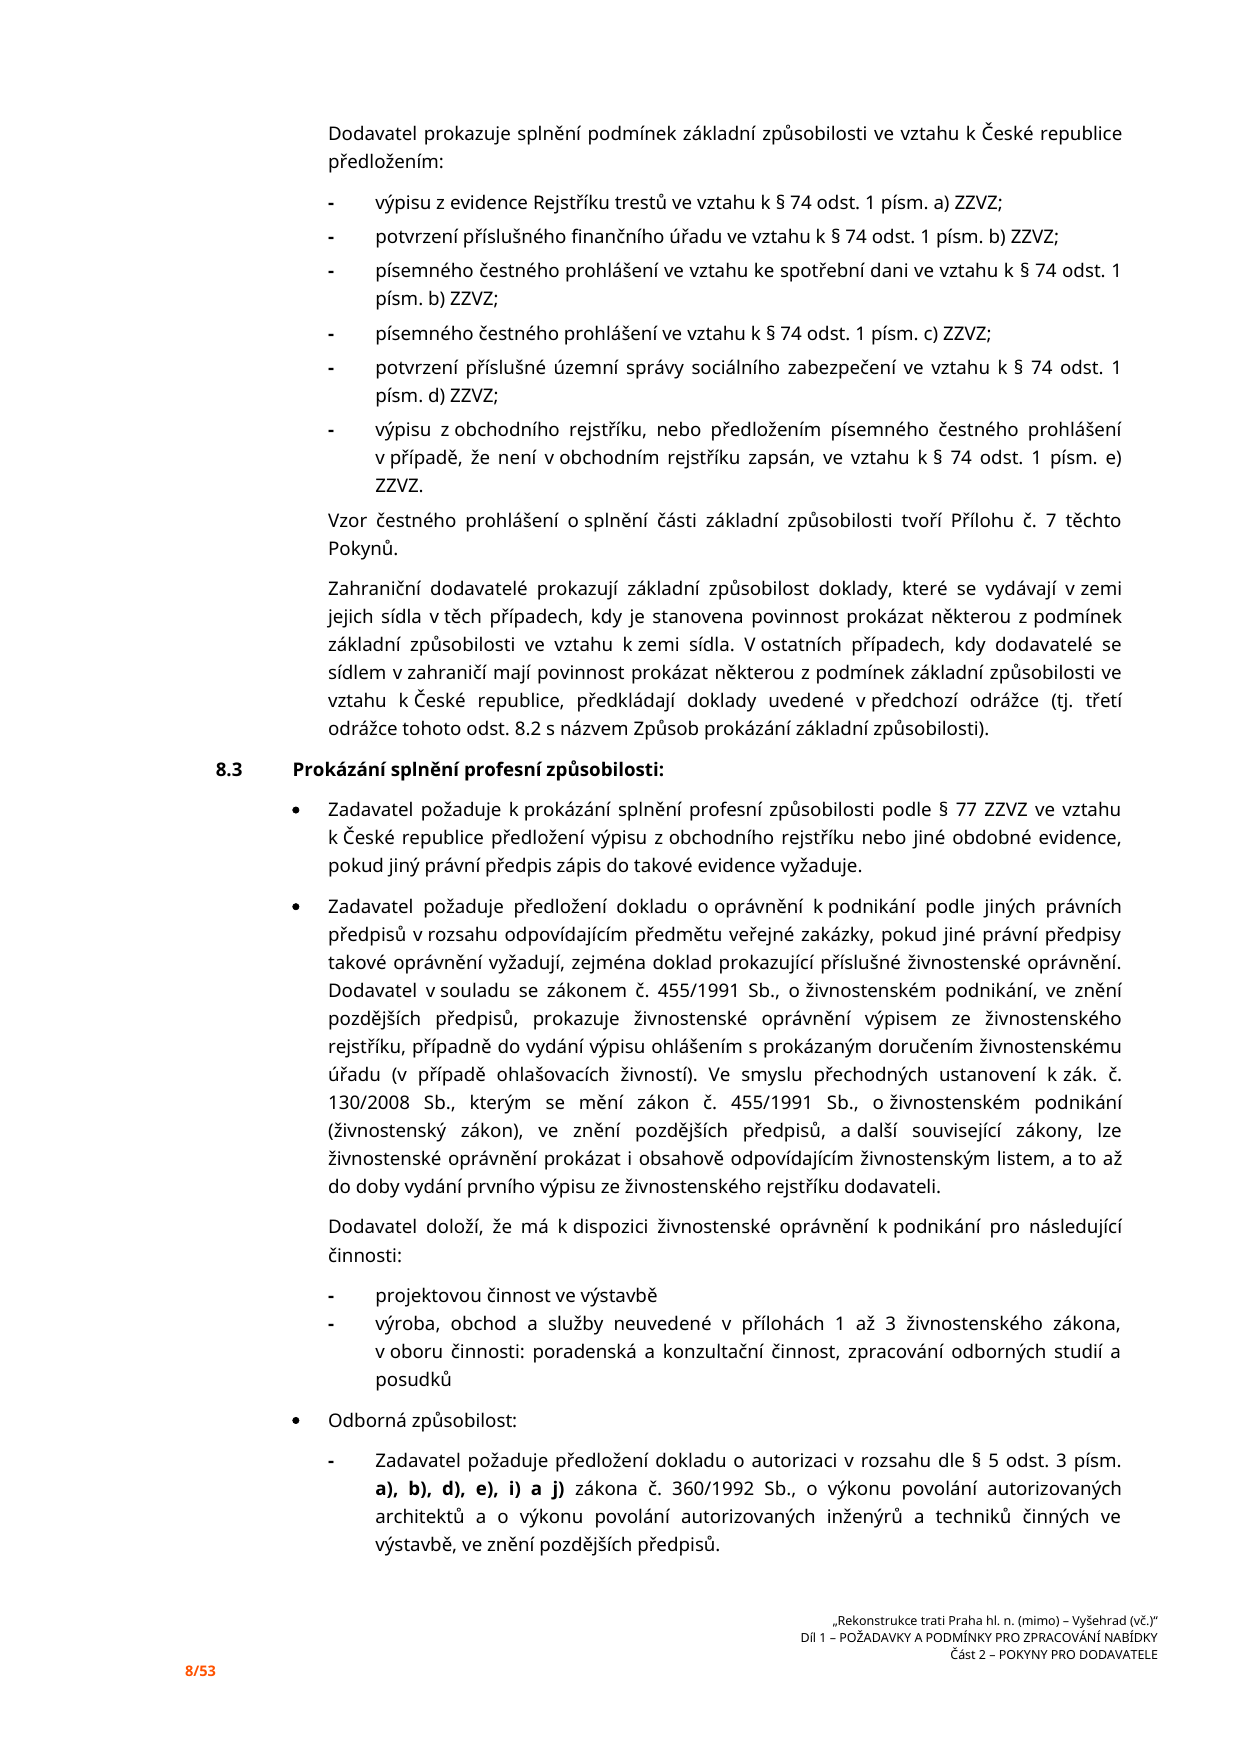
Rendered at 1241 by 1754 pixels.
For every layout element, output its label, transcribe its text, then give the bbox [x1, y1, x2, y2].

text výpisu z obchodního rejstříku, nebo předložením písemného čestného prohlášení v případě, že není v obchodním rejstříku zapsán, ve vztahu k § 74 odst. 1 písm. e) ZZVZ. [328, 417, 1122, 498]
text písemného čestného prohlášení ve vztahu ke spotřební dani ve vztahu k § 74 odst. 1 písm. b) ZZVZ; [328, 258, 1122, 311]
text projektovou činnost ve výstavbě [328, 1282, 1122, 1308]
text Zadavatel požaduje k prokázání splnění profesní způsobilosti podle § 77 ZZVZ ve vztahu k České republice předložení výpisu z obchodního rejstříku nebo jiné obdobné evidence, pokud jiný právní předpis zápis do takové evidence vyžaduje. [292, 797, 1122, 878]
text výpisu z evidence Rejstříku trestů ve vztahu k § 74 odst. 1 písm. a) ZZVZ; [328, 189, 1122, 215]
text Zadavatel požaduje předložení dokladu o autorizaci v rozsahu dle § 5 odst. 3 písm. a), b), d), e), i) a j) zákona č. 360/1992 Sb., o výkonu povolání autorizovaných architektů a o výkonu povolání autorizovaných inženýrů a techniků činných ve výstavbě, ve znění pozdějších předpisů. [328, 1447, 1122, 1557]
text Zadavatel požaduje předložení dokladu o oprávnění k podnikání podle jiných právních předpisů v rozsahu odpovídajícím předmětu veřejné zakázky, pokud jiné právní předpisy takové oprávnění vyžadují, zejména doklad prokazující příslušné živnostenské oprávnění. Dodavatel v souladu se zákonem č. 455/1991 Sb., o živnostenském podnikání, ve znění pozdějších předpisů, prokazuje živnostenské oprávnění výpisem ze živnostenského rejstříku, případně do vydání výpisu ohlášením s prokázaným doručením živnostenskému úřadu (v případě ohlašovacích živností). Ve smyslu přechodných ustanovení k zák. č. 130/2008 Sb., kterým se mění zákon č. 455/1991 Sb., o živnostenském podnikání (živnostenský zákon), ve znění pozdějších předpisů, a další související zákony, lze živnostenské oprávnění prokázat i obsahově odpovídajícím živnostenským listem, a to až do doby vydání prvního výpisu ze živnostenského rejstříku dodavateli. [292, 893, 1122, 1199]
text výroba, obchod a služby neuvedené v přílohách 1 až 3 živnostenského zákona, v oboru činnosti: poradenská a konzultační činnost, zpracování odborných studií a posudků [328, 1310, 1122, 1392]
text potvrzení příslušné územní správy sociálního zabezpečení ve vztahu k § 74 odst. 1 písm. d) ZZVZ; [328, 354, 1122, 408]
text Zahraniční dodavatelé prokazují základní způsobilost doklady, které se vydávají v zemi jejich sídla v těch případech, kdy je stanovena povinnost prokázat některou z podmínek základní způsobilosti ve vztahu k zemi sídla. V ostatních případech, kdy dodavatelé se sídlem v zahraničí mají povinnost prokázat některou z podmínek základní způsobilosti ve vztahu k České republice, předkládají doklady uvedené v předchozí odrážce (tj. třetí odrážce tohoto odst. 8.2 s názvem Způsob prokázání základní způsobilosti). [328, 575, 1122, 741]
text Dodavatel doloží, že má k dispozici živnostenské oprávnění k podnikání pro následující činnosti: [328, 1214, 1122, 1267]
text Odborná způsobilost: [292, 1407, 1122, 1432]
text Dodavatel prokazuje splnění podmínek základní způsobilosti ve vztahu k České republice předložením: [328, 121, 1122, 174]
text písemného čestného prohlášení ve vztahu k § 74 odst. 1 písm. c) ZZVZ; [328, 320, 1122, 346]
text Prokázání splnění profesní způsobilosti: [216, 756, 1122, 782]
text Vzor čestného prohlášení o splnění části základní způsobilosti tvoří Přílohu č. 7 těchto Pokynů. [328, 507, 1122, 560]
text potvrzení příslušného finančního úřadu ve vztahu k § 74 odst. 1 písm. b) ZZVZ; [328, 223, 1122, 249]
